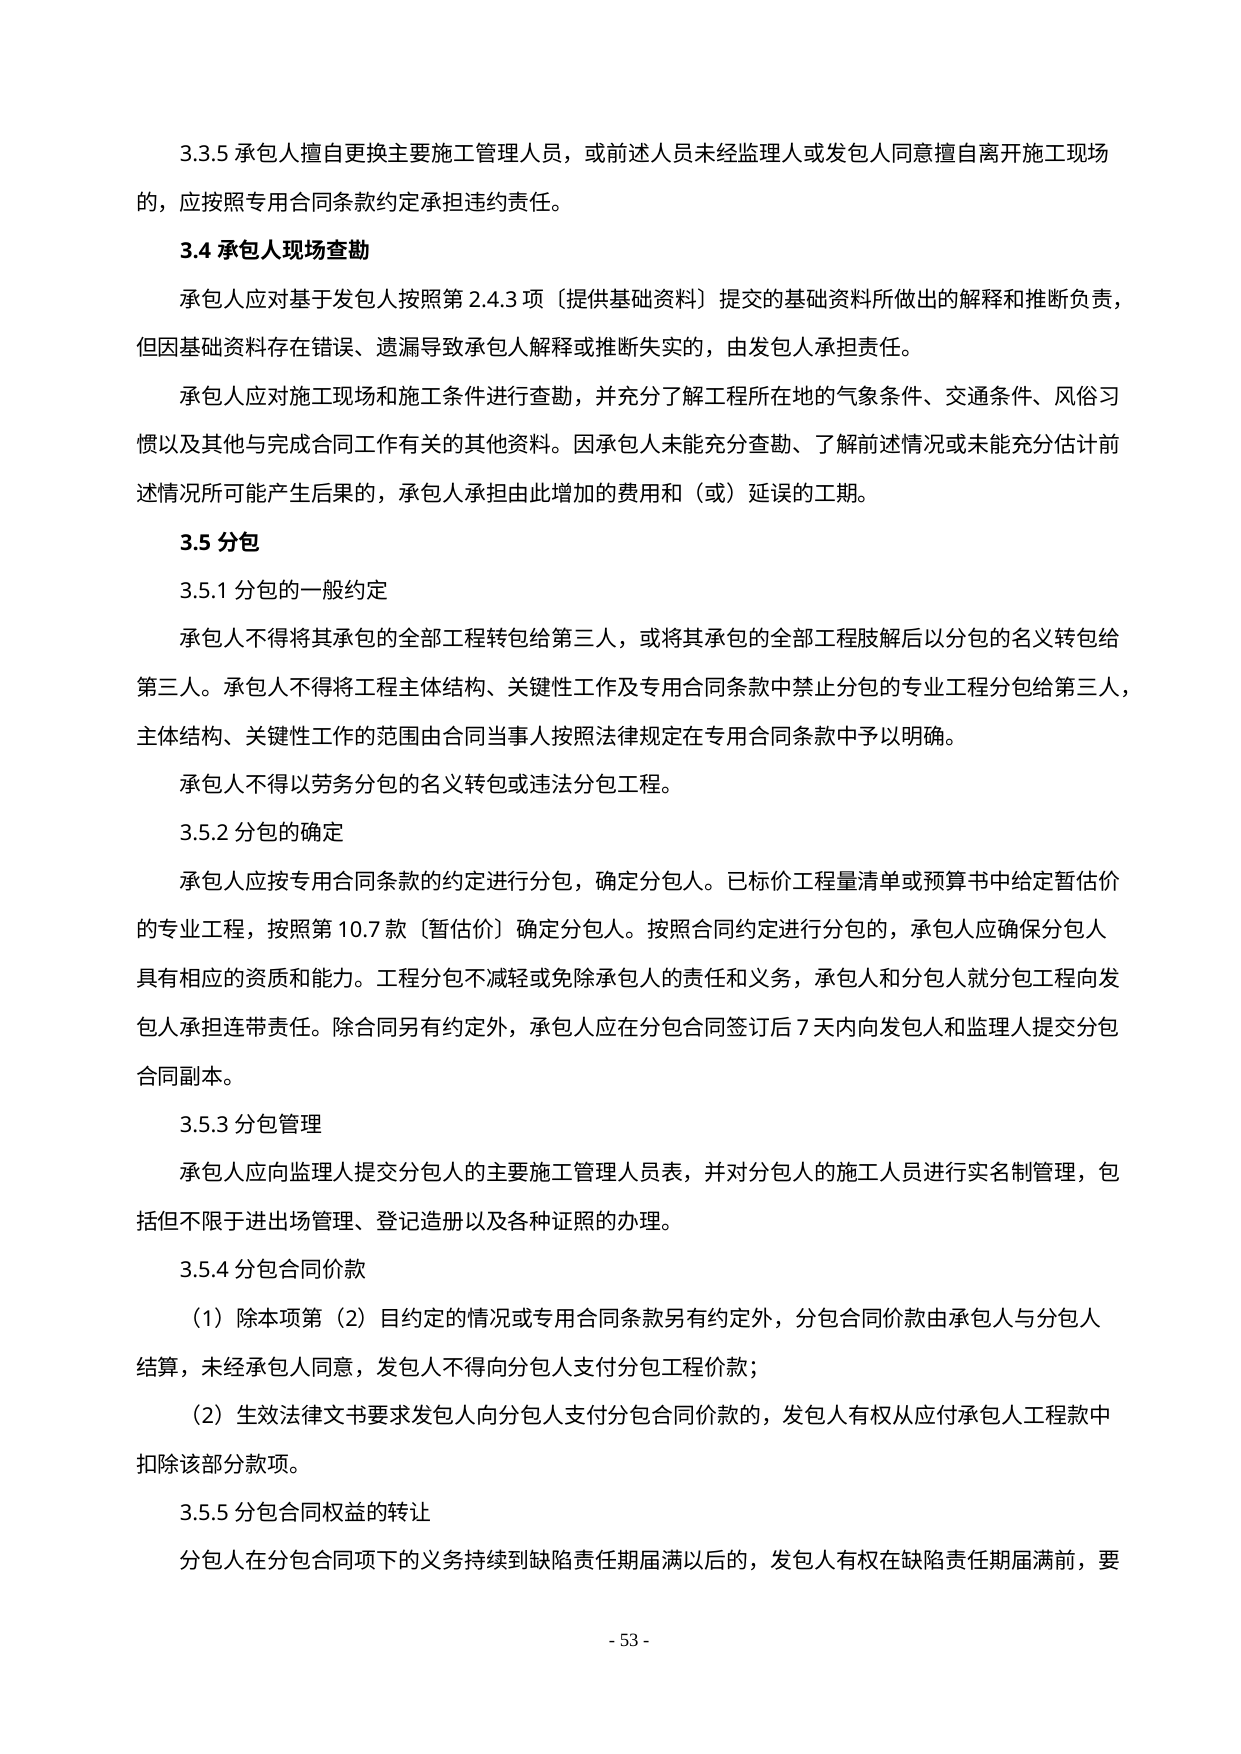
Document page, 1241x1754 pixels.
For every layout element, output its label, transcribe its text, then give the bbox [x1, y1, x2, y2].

text 承包人应向监理人提交分包人的主要施工管理人员表，并对分包人的施工人员进行实名制管理，包括但不限于进出场管理、登记造册以及各种证照的办理。 [136, 1155, 1122, 1236]
text 3.5.5 分包合同权益的转让 [136, 1494, 1122, 1527]
subtitle 3.4 承包人现场查勘 [136, 233, 1122, 265]
text 承包人不得将其承包的全部工程转包给第三人，或将其承包的全部工程肢解后以分包的名义转包给第三人。承包人不得将工程主体结构、关键性工作及专用合同条款中禁止分包的专业工程分包给第三人，主体结构、关键性工作的范围由合同当事人按照法律规定在专用合同条款中予以明确。 [136, 621, 1122, 751]
text 承包人应按专用合同条款的约定进行分包，确定分包人。已标价工程量清单或预算书中给定暂估价的专业工程，按照第10.7款〔暂估价〕确定分包人。按照合同约定进行分包的，承包人应确保分包人具有相应的资质和能力。工程分包不减轻或免除承包人的责任和义务，承包人和分包人就分包工程向发包人承担连带责任。除合同另有约定外，承包人应在分包合同签订后7天内向发包人和监理人提交分包合同副本。 [136, 863, 1122, 1091]
text 3.5.1 分包的一般约定 [136, 572, 1122, 605]
text 3.3.5 承包人擅自更换主要施工管理人员，或前述人员未经监理人或发包人同意擅自离开施工现场的，应按照专用合同条款约定承担违约责任。 [136, 136, 1122, 217]
text 分包人在分包合同项下的义务持续到缺陷责任期届满以后的，发包人有权在缺陷责任期届满前，要求承包人将其在分包合同项下的权益转让给发包人，承包人应当转让。除转让合同另有约定外，转让合同生效后，由分包人向发包人履行义务。 [136, 1543, 1122, 1575]
text （2）生效法律文书要求发包人向分包人支付分包合同价款的，发包人有权从应付承包人工程款中扣除该部分款项。 [136, 1397, 1122, 1479]
text 3.5.4 分包合同价款 [136, 1252, 1122, 1284]
subtitle 3.5 分包 [136, 524, 1122, 557]
text 3.5.2 分包的确定 [136, 815, 1122, 847]
text （1）除本项第（2）目约定的情况或专用合同条款另有约定外，分包合同价款由承包人与分包人结算，未经承包人同意，发包人不得向分包人支付分包工程价款； [136, 1300, 1122, 1382]
text 3.5.3 分包管理 [136, 1107, 1122, 1139]
text 承包人应对施工现场和施工条件进行查勘，并充分了解工程所在地的气象条件、交通条件、风俗习惯以及其他与完成合同工作有关的其他资料。因承包人未能充分查勘、了解前述情况或未能充分估计前述情况所可能产生后果的，承包人承担由此增加的费用和（或）延误的工期。 [136, 378, 1122, 508]
text 承包人不得以劳务分包的名义转包或违法分包工程。 [136, 767, 1122, 799]
text 承包人应对基于发包人按照第2.4.3项〔提供基础资料〕提交的基础资料所做出的解释和推断负责，但因基础资料存在错误、遗漏导致承包人解释或推断失实的，由发包人承担责任。 [136, 281, 1122, 362]
